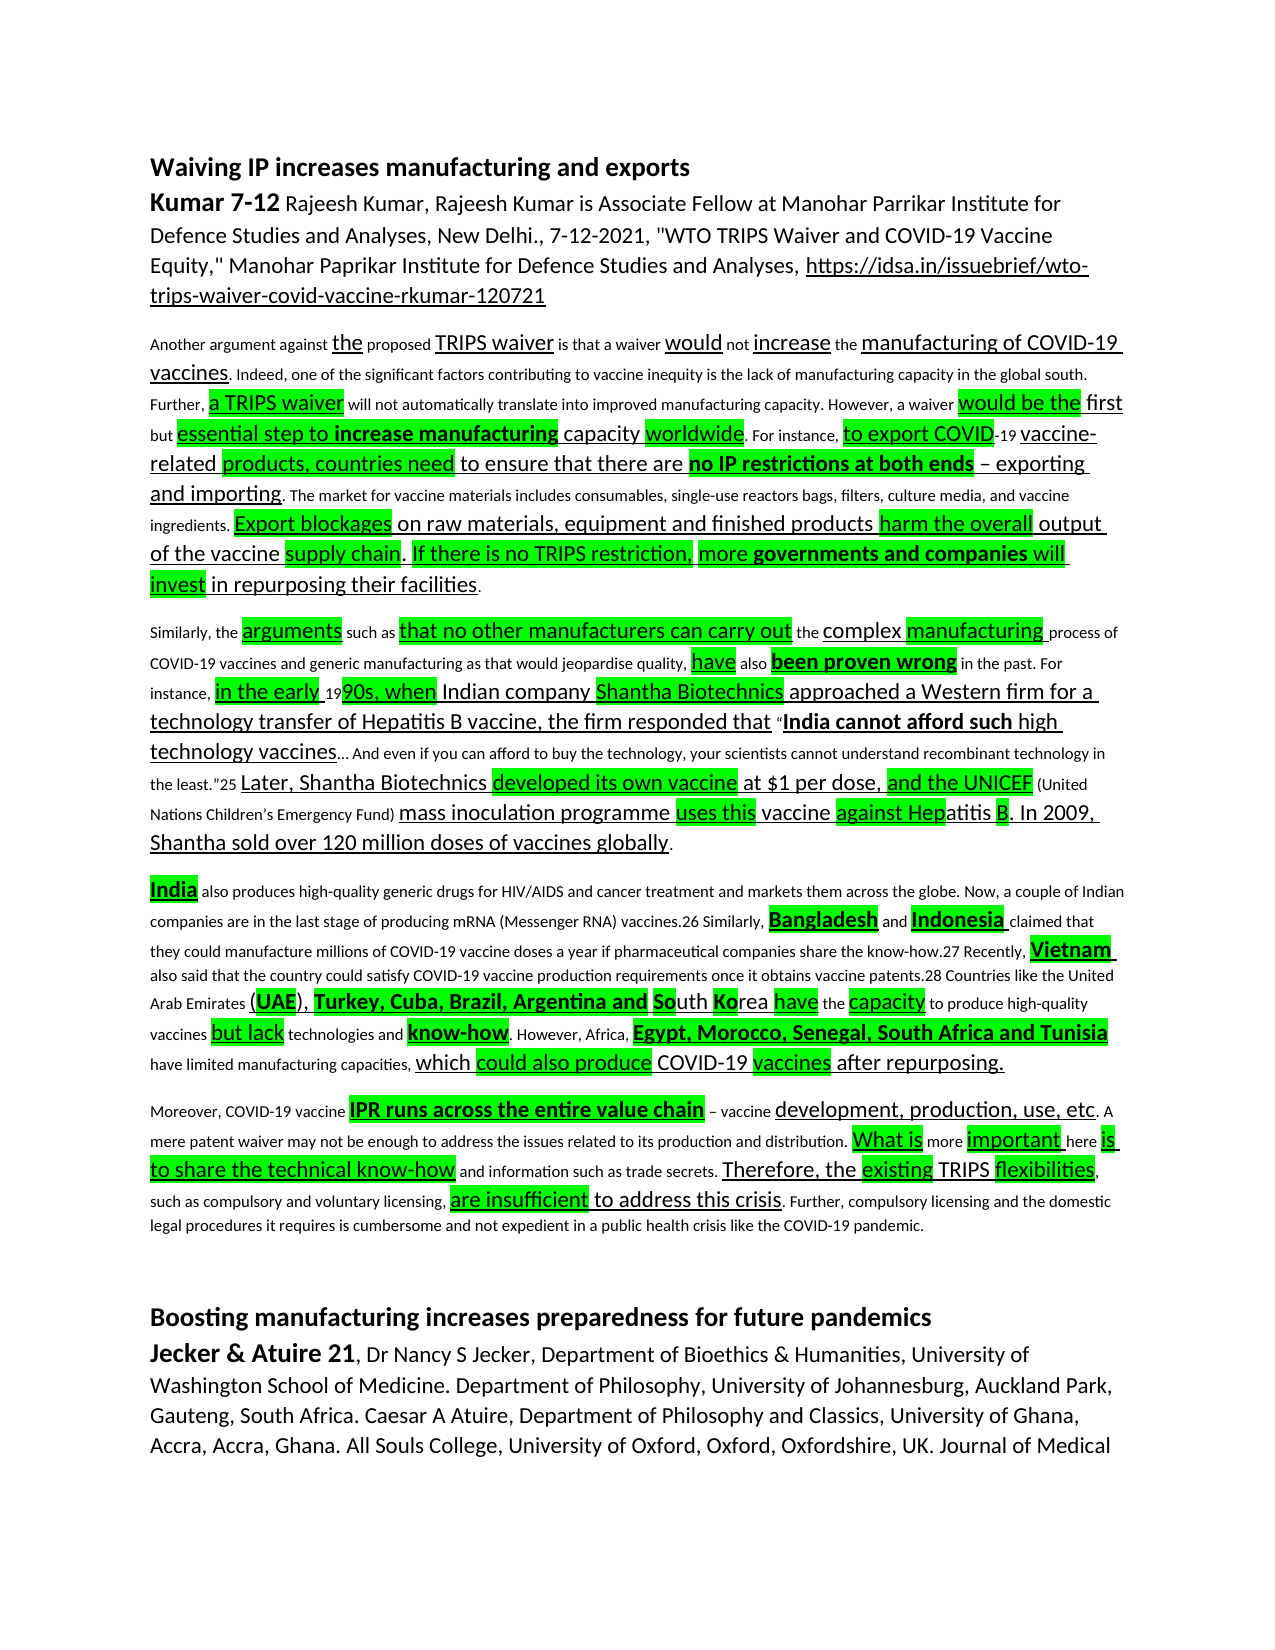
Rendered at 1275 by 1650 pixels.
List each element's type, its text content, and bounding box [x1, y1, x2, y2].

subtitle Waiving IP increases manufacturing and exports [150, 150, 1125, 183]
text Similarly, the arguments such as that no other manufacturers can carry out the complex manufacturing process of COVID-19 vaccines and generic manufacturing as that would jeopardise quality, have also been proven wrong in the past. For instance, in the early 1990s, when Indian company Shantha Biotechnics approached a Western firm for a technology transfer of Hepatitis B vaccine, the firm responded that “India cannot afford such high technology vaccines… And even if you can afford to buy the technology, your scientists cannot understand recombinant technology in the least.”25 Later, Shantha Biotechnics developed its own vaccine at $1 per dose, and the UNICEF (United Nations Children’s Emergency Fund) mass inoculation programme uses this vaccine against Hepatitis B. In 2009, Shantha sold over 120 million doses of vaccines globally. [150, 617, 1125, 856]
text Moreover, COVID-19 vaccine IPR runs across the entire value chain – vaccine development, production, use, etc. A mere patent waiver may not be enough to address the issues related to its production and distribution. What is more important here is to share the technical know-how and information such as trade secrets. Therefore, the existing TRIPS flexibilities, such as compulsory and voluntary licensing, are insufficient to address this crisis. Further, compulsory licensing and the domestic legal procedures it requires is cumbersome and not expedient in a public health crisis like the COVID-19 pandemic. [150, 1095, 1125, 1235]
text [150, 1336, 1125, 1460]
text India also produces high-quality generic drugs for HIV/AIDS and cancer treatment and markets them across the globe. Now, a couple of Indian companies are in the last stage of producing mRNA (Messenger RNA) vaccines.26 Similarly, Bangladesh and Indonesia claimed that they could manufacture millions of COVID-19 vaccine doses a year if pharmaceutical companies share the know-how.27 Recently, Vietnam also said that the country could satisfy COVID-19 vaccine production requirements once it obtains vaccine patents.28 Countries like the United Arab Emirates (UAE), Turkey, Cuba, Brazil, Argentina and South Korea have the capacity to produce high-quality vaccines but lack technologies and know-how. However, Africa, Egypt, Morocco, Senegal, South Africa and Tunisia have limited manufacturing capacities, which could also produce COVID-19 vaccines after repurposing. [150, 875, 1125, 1076]
subtitle Boosting manufacturing increases preparedness for future pandemics [150, 1300, 1125, 1333]
text Another argument against the proposed TRIPS waiver is that a waiver would not increase the manufacturing of COVID-19 vaccines. Indeed, one of the significant factors contributing to vaccine inequity is the lack of manufacturing capacity in the global south. Further, a TRIPS waiver will not automatically translate into improved manufacturing capacity. However, a waiver would be the first but essential step to increase manufacturing capacity worldwide. For instance, to export COVID-19 vaccine-related products, countries need to ensure that there are no IP restrictions at both ends – exporting and importing. The market for vaccine materials includes consumables, single-use reactors bags, filters, culture media, and vaccine ingredients. Export blockages on raw materials, equipment and finished products harm the overall output of the vaccine supply chain. If there is no TRIPS restriction, more governments and companies will invest in repurposing their facilities. [150, 328, 1125, 598]
text Kumar 7-12 Rajeesh Kumar, Rajeesh Kumar is Associate Fellow at Manohar Parrikar Institute for Defence Studies and Analyses, New Delhi., 7-12-2021, "WTO TRIPS Waiver and COVID-19 Vaccine Equity," Manohar Paprikar Institute for Defence Studies and Analyses, https://idsa.in/issuebrief/wto-trips-waiver-covid-vaccine-rkumar-120721 [150, 186, 1125, 309]
